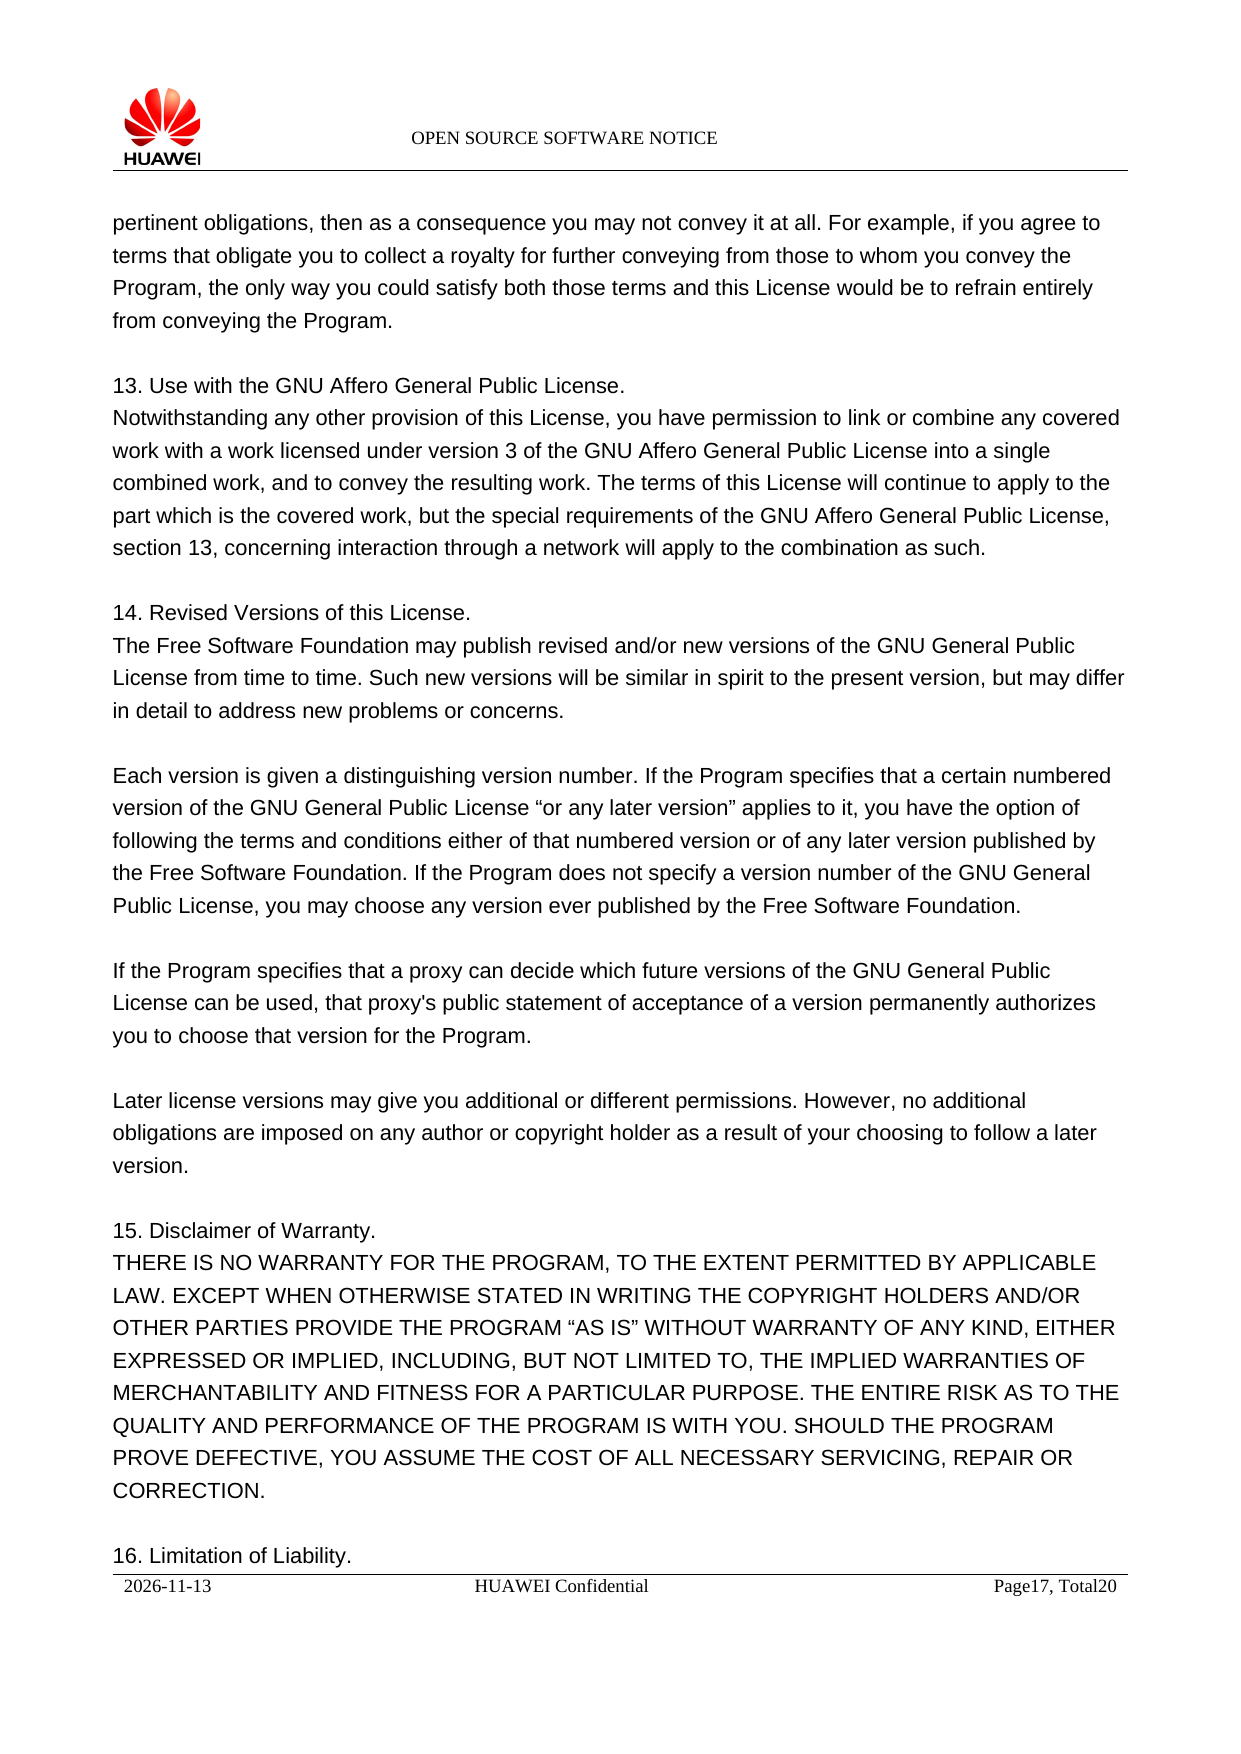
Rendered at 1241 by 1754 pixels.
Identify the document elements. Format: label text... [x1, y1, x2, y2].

text The Free Software Foundation may publish revised and/or new versions of the GNU General Public License from time to time. Such new versions will be similar in spirit to the present version, but may differ in detail to address new problems or concerns. [112, 629, 1128, 726]
text If the Program specifies that a proxy can decide which future versions of the GNU General Public License can be used, that proxy's public statement of acceptance of a version permanently authorizes you to choose that version for the Program. [112, 954, 1128, 1051]
text Notwithstanding any other provision of this License, you have permission to link or combine any covered work with a work licensed under version 3 of the GNU Affero General Public License into a single combined work, and to convey the resulting work. The terms of this License will continue to apply to the part which is the covered work, but the special requirements of the GNU Affero General Public License, section 13, concerning interaction through a network will apply to the combination as such. [112, 401, 1128, 564]
text Later license versions may give you additional or different permissions. However, no additional obligations are imposed on any author or copyright holder as a result of your choosing to follow a later version. [112, 1084, 1128, 1181]
text 13. Use with the GNU Affero General Public License. [112, 369, 1128, 401]
text 14. Revised Versions of this License. [112, 596, 1128, 629]
text 15. Disclaimer of Warranty. [112, 1214, 1128, 1246]
picture [124, 88, 201, 165]
text 16. Limitation of Liability. [112, 1539, 1128, 1571]
text Each version is given a distinguishing version number. If the Program specifies that a certain numbered version of the GNU General Public License “or any later version” applies to it, you have the option of following the terms and conditions either of that numbered version or of any later version published by the Free Software Foundation. If the Program does not specify a version number of the GNU General Public License, you may choose any version ever published by the Free Software Foundation. [112, 759, 1128, 921]
text THERE IS NO WARRANTY FOR THE PROGRAM, TO THE EXTENT PERMITTED BY APPLICABLE LAW. EXCEPT WHEN OTHERWISE STATED IN WRITING THE COPYRIGHT HOLDERS AND/OR OTHER PARTIES PROVIDE THE PROGRAM “AS IS” WITHOUT WARRANTY OF ANY KIND, EITHER EXPRESSED OR IMPLIED, INCLUDING, BUT NOT LIMITED TO, THE IMPLIED WARRANTIES OF MERCHANTABILITY AND FITNESS FOR A PARTICULAR PURPOSE. THE ENTIRE RISK AS TO THE QUALITY AND PERFORMANCE OF THE PROGRAM IS WITH YOU. SHOULD THE PROGRAM PROVE DEFECTIVE, YOU ASSUME THE COST OF ALL NECESSARY SERVICING, REPAIR OR CORRECTION. [112, 1246, 1128, 1506]
